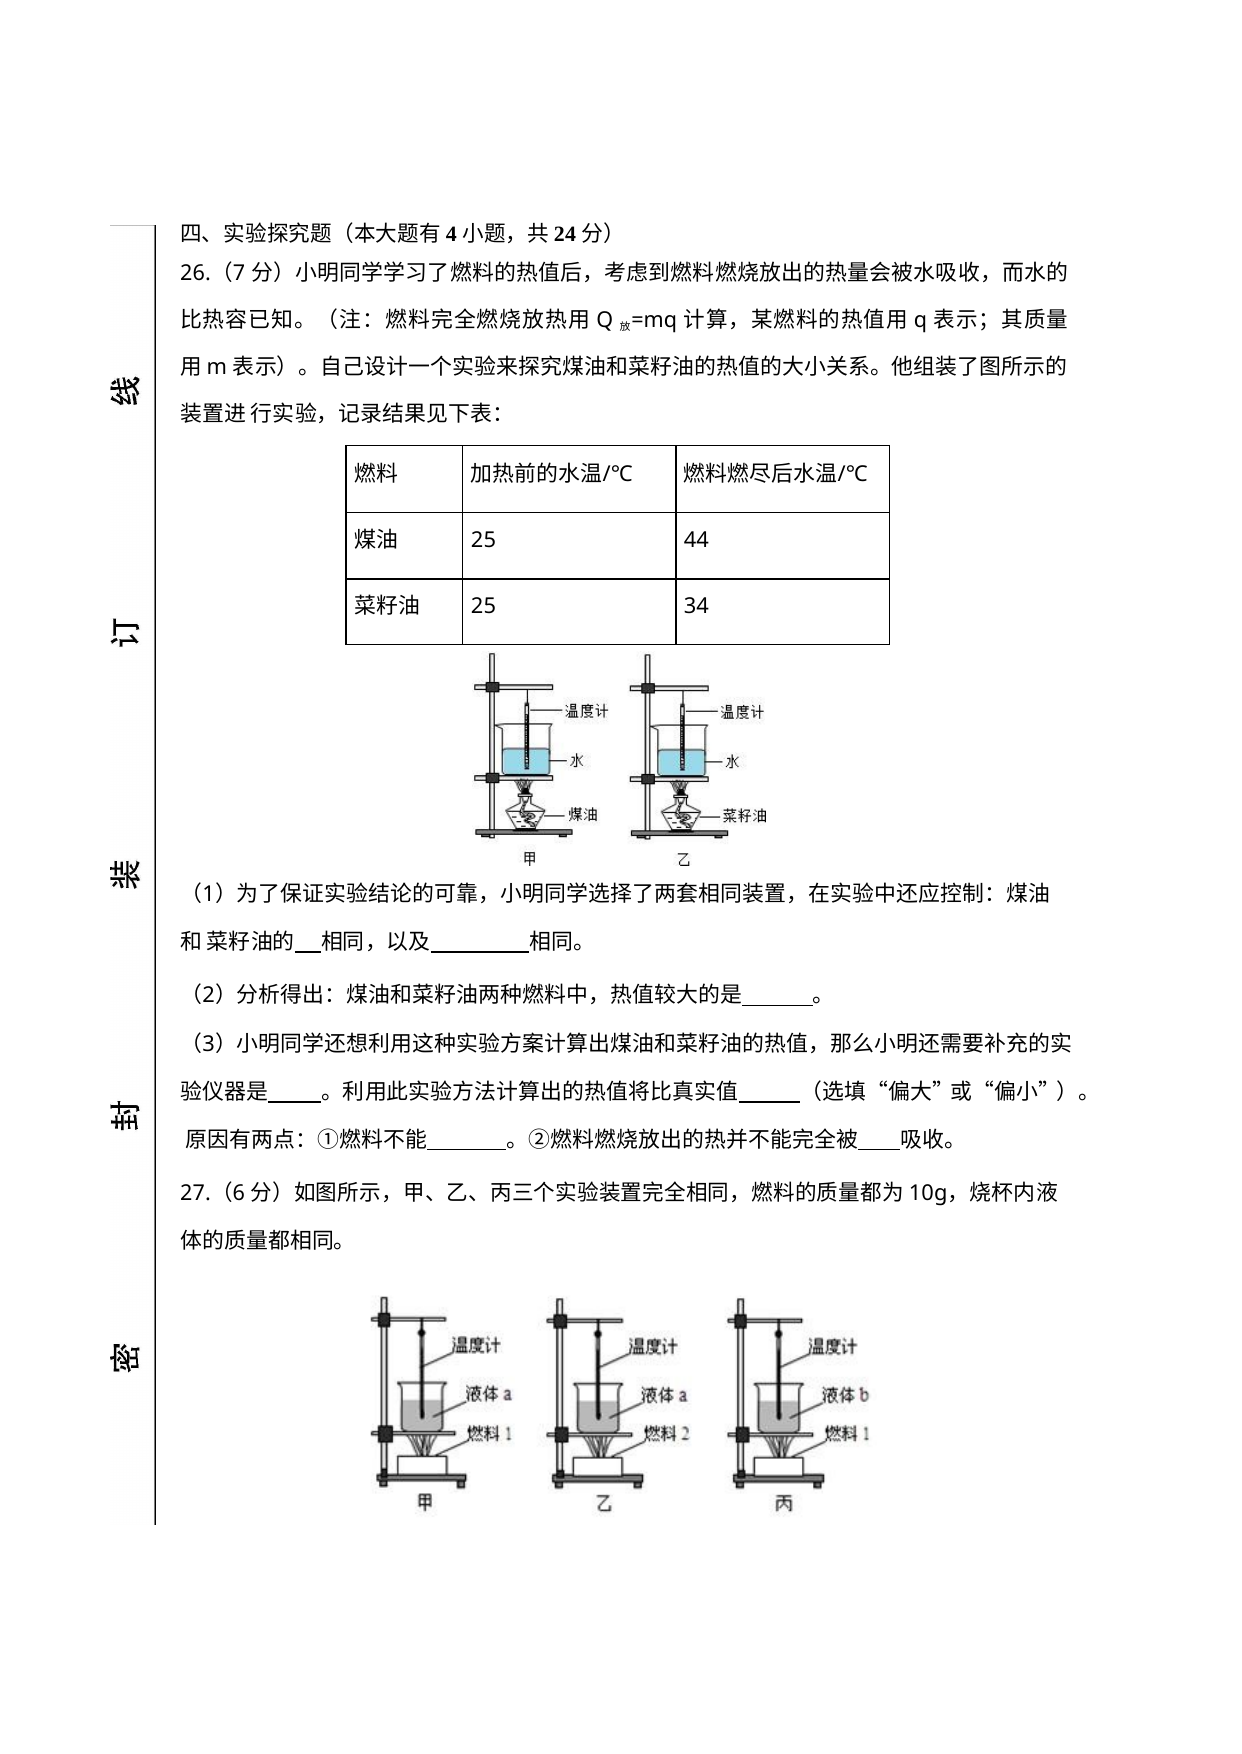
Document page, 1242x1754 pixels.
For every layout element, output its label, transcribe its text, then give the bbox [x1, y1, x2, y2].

picture [110, 225, 156, 1525]
text （1）为了保证实验结论的可靠，小明同学选择了两套相同装置，在实验中还应控制：煤油和 菜籽油的 相同，以及 相同。 [180, 876, 1069, 956]
table_cell 菜籽油 [347, 580, 462, 644]
table_cell 25 [463, 580, 675, 644]
table_cell 34 [677, 580, 889, 644]
table_cell 25 [463, 513, 675, 578]
table_header 燃料 [347, 446, 462, 512]
table_cell 44 [677, 513, 889, 578]
table_header 加热前的水温/℃ [463, 446, 675, 512]
picture [360, 1284, 877, 1520]
text 27.（6 分）如图所示，甲、乙、丙三个实验装置完全相同，燃料的质量都为 10g，烧杯内液 体的质量都相同。 [180, 1175, 1068, 1254]
text 26.（7 分）小明同学学习了燃料的热值后，考虑到燃料燃烧放出的热量会被水吸收，而水的 比热容已知。（注：燃料完全燃烧放热用 Q 放=mq 计算，某燃料的热值用 q 表示；其质量用 m 表示）。自己设计一个实验来探究煤油和菜籽油的热值的大小关系。他组装了图所示的装置进 行实验，记录结果见下表： [180, 255, 1069, 427]
table_cell 煤油 [347, 513, 462, 578]
text （2）分析得出：煤油和菜籽油两种燃料中，热值较大的是 。 [180, 977, 1085, 1009]
text （3）小明同学还想利用这种实验方案计算出煤油和菜籽油的热值，那么小明还需要补充的实 验仪器是 。利用此实验方法计算出的热值将比真实值 （选填“偏大”或“偏小”）。 原因有两点：①燃料不能 。②燃料燃烧放出的热并不能完全被 吸收。 [180, 1026, 1080, 1153]
table_header 燃料燃尽后水温/℃ [677, 446, 889, 512]
text 四、实验探究题（本大题有 4 小题，共 24 分） [180, 217, 1085, 247]
picture [472, 651, 766, 866]
